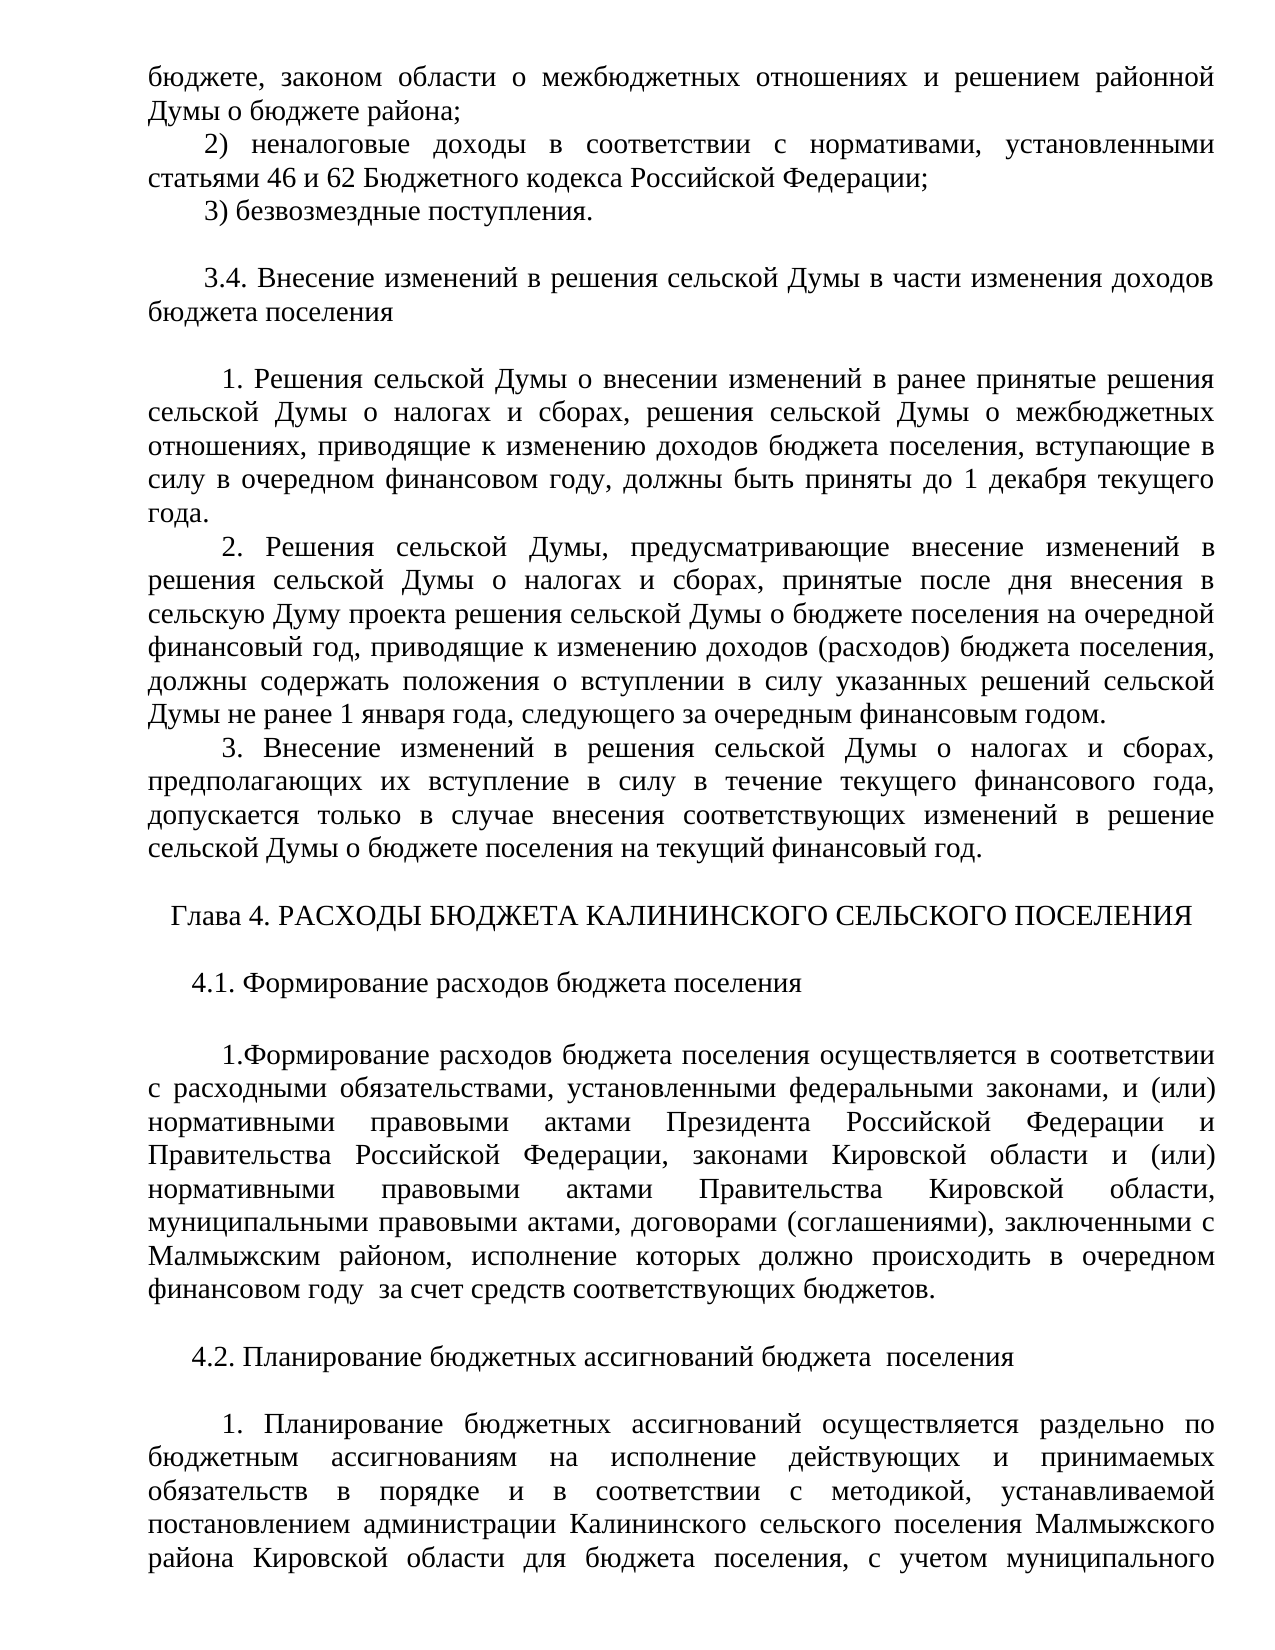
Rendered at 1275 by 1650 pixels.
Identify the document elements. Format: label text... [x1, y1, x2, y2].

text 4.2. Планирование бюджетных ассигнований бюджета поселения [148, 1339, 1216, 1372]
text 3. Внесение изменений в решения сельской Думы о налогах и сборах, предполагающих их вступление в силу в течение текущего финансового года, допускается только в случае внесения соответствующих изменений в решение сельской Думы о бюджете поселения на текущий финансовый год. [148, 730, 1216, 864]
text 1. Решения сельской Думы о внесении изменений в ранее принятые решения сельской Думы о налогах и сборах, решения сельской Думы о межбюджетных отношениях, приводящие к изменению доходов бюджета поселения, вступающие в силу в очередном финансовом году, должны быть приняты до 1 декабря текущего года. [148, 361, 1216, 529]
text 4.1. Формирование расходов бюджета поселения [148, 965, 1216, 998]
text 1.Формирование расходов бюджета поселения осуществляется в соответствии с расходными обязательствами, установленными федеральными законами, и (или) нормативными правовыми актами Президента Российской Федерации и Правительства Российской Федерации, законами Кировской области и (или) нормативными правовыми актами Правительства Кировской области, муниципальными правовыми актами, договорами (соглашениями), заключенными с Малмыжским районом, исполнение которых должно происходить в очередном финансовом году за счет средств соответствующих бюджетов. [148, 1037, 1216, 1305]
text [148, 1406, 1216, 1573]
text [148, 59, 1216, 126]
text 2. Решения сельской Думы, предусматривающие внесение изменений в решения сельской Думы о налогах и сборах, принятые после дня внесения в сельскую Думу проекта решения сельской Думы о бюджете поселения на очередной финансовый год, приводящие к изменению доходов (расходов) бюджета поселения, должны содержать положения о вступлении в силу указанных решений сельской Думы не ранее 1 января года, следующего за очередным финансовым годом. [148, 529, 1216, 730]
text 2) неналоговые доходы в соответствии с нормативами, установленными статьями 46 и 62 Бюджетного кодекса Российской Федерации; [148, 126, 1216, 193]
text 3) безвозмездные поступления. [148, 193, 1216, 227]
text 3.4. Внесение изменений в решения сельской Думы в части изменения доходов бюджета поселения [148, 260, 1216, 327]
text Глава 4. РАСХОДЫ БЮДЖЕТА КАЛИНИНСКОГО СЕЛЬСКОГО ПОСЕЛЕНИЯ [148, 898, 1216, 931]
